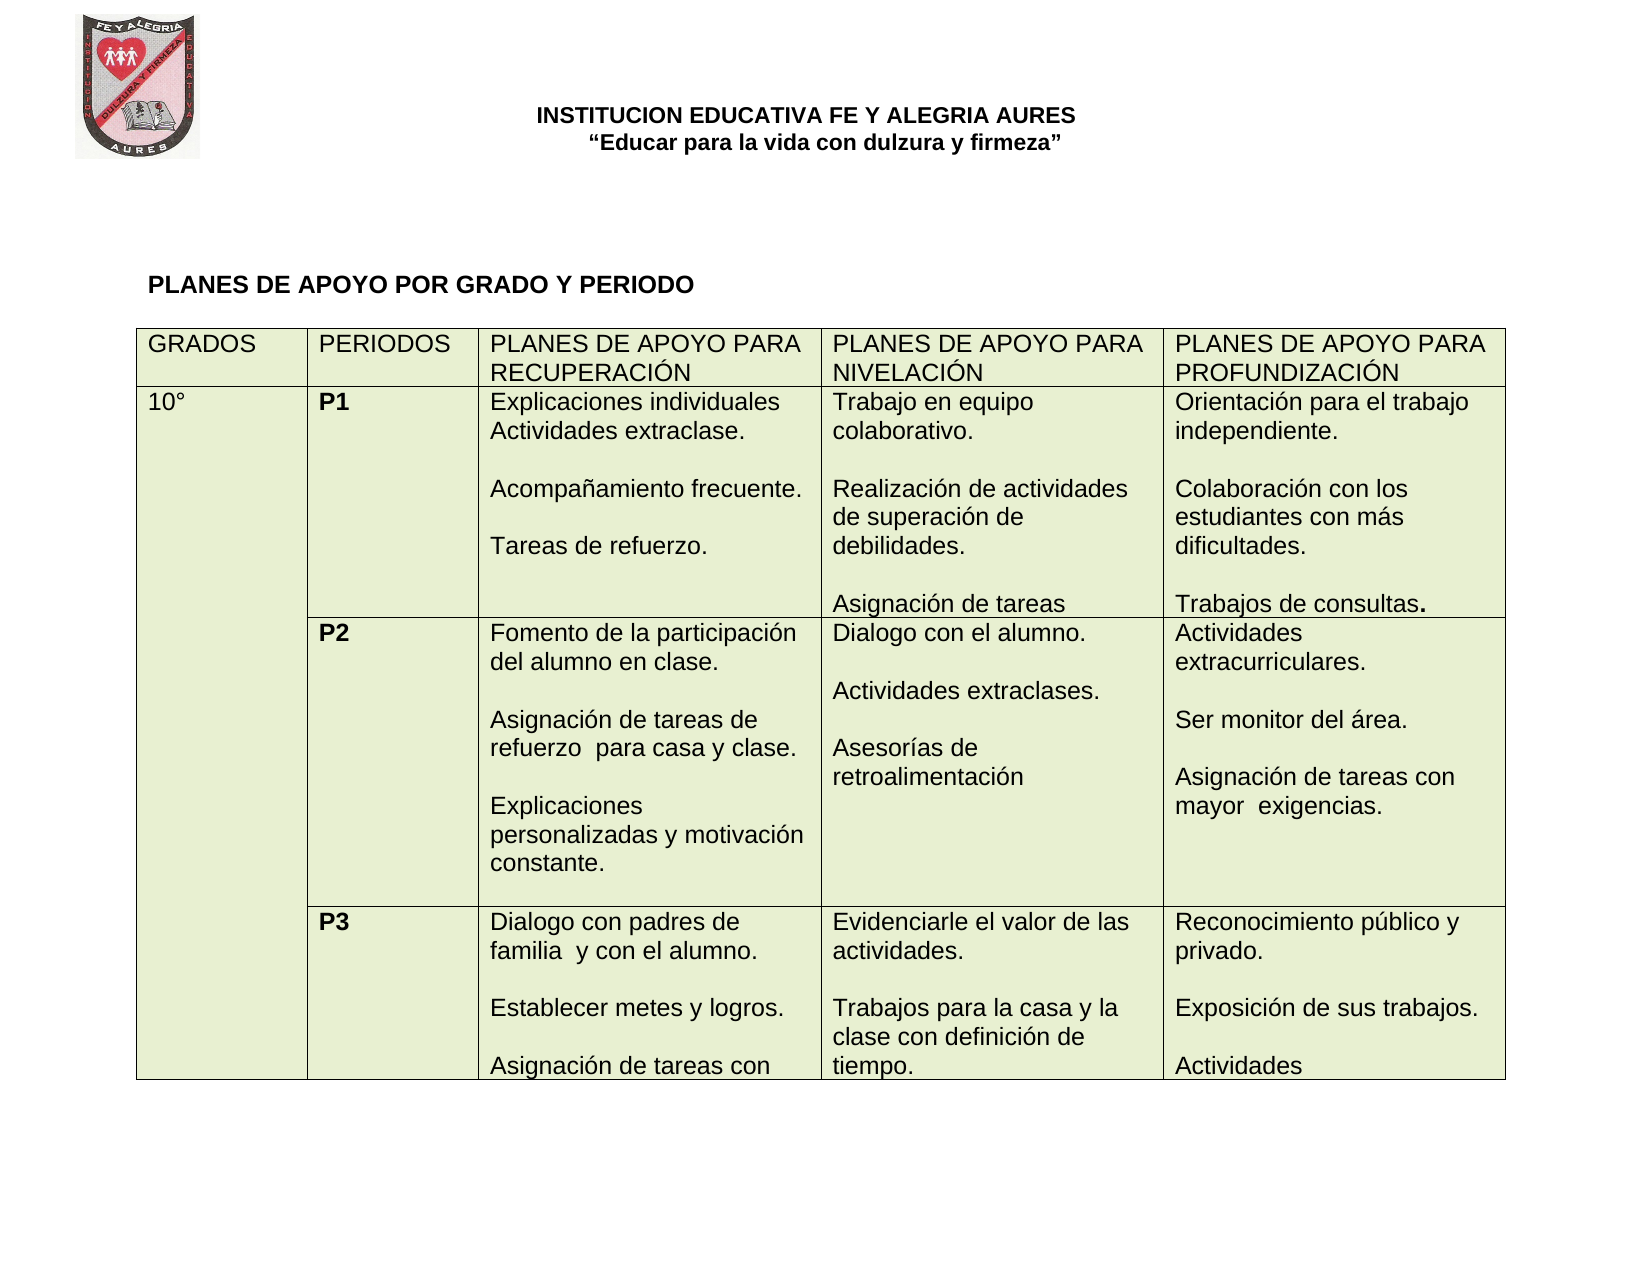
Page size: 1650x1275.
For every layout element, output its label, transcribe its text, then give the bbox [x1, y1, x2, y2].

table_header PERIODOS [308, 329, 478, 386]
table_cell Evidenciarle el valor de las actividades. Trabajos para la casa y la clase con definición de tiempo. Ayuda personalizada. [822, 907, 1163, 1079]
table_header PLANES DE APOYO PARA PROFUNDIZACIÓN [1164, 329, 1505, 386]
table_cell Orientación para el trabajo independiente. Colaboración con los estudiantes con más dificultades. Trabajos de consultas. [1164, 387, 1505, 617]
table_cell Explicaciones individuales Actividades extraclase. Acompañamiento frecuente. Tareas de refuerzo. [479, 387, 821, 617]
table_cell Trabajo en equipo colaborativo. Realización de actividades de superación de debilidades. Asignación de tareas [822, 387, 1163, 617]
table_header PLANES DE APOYO PARA RECUPERACIÓN [479, 329, 821, 386]
table_cell Actividades extracurriculares. Ser monitor del área. Asignación de tareas con mayor exigencias. [1164, 618, 1505, 906]
table_header GRADOS [137, 329, 307, 386]
text PLANES DE APOYO POR GRADO Y PERIODO [148, 270, 1502, 299]
table_cell P3 [308, 907, 478, 1079]
picture [75, 14, 200, 158]
table_cell 10° [137, 387, 307, 1079]
table_cell Dialogo con el alumno. Actividades extraclases. Asesorías de retroalimentación [822, 618, 1163, 906]
table_cell Fomento de la participación del alumno en clase. Asignación de tareas de refuerzo para casa y clase. Explicaciones personalizadas y motivación constante. [479, 618, 821, 906]
table_cell P1 [308, 387, 478, 617]
table_header PLANES DE APOYO PARA NIVELACIÓN [822, 329, 1163, 386]
table_cell P2 [308, 618, 478, 906]
table_cell Reconocimiento público y privado. Exposición de sus trabajos. Actividades extracurriculares. [1164, 907, 1505, 1079]
table_cell Dialogo con padres de familia y con el alumno. Establecer metes y logros. Asignación de tareas con tiempo de entrega definido. [479, 907, 821, 1079]
